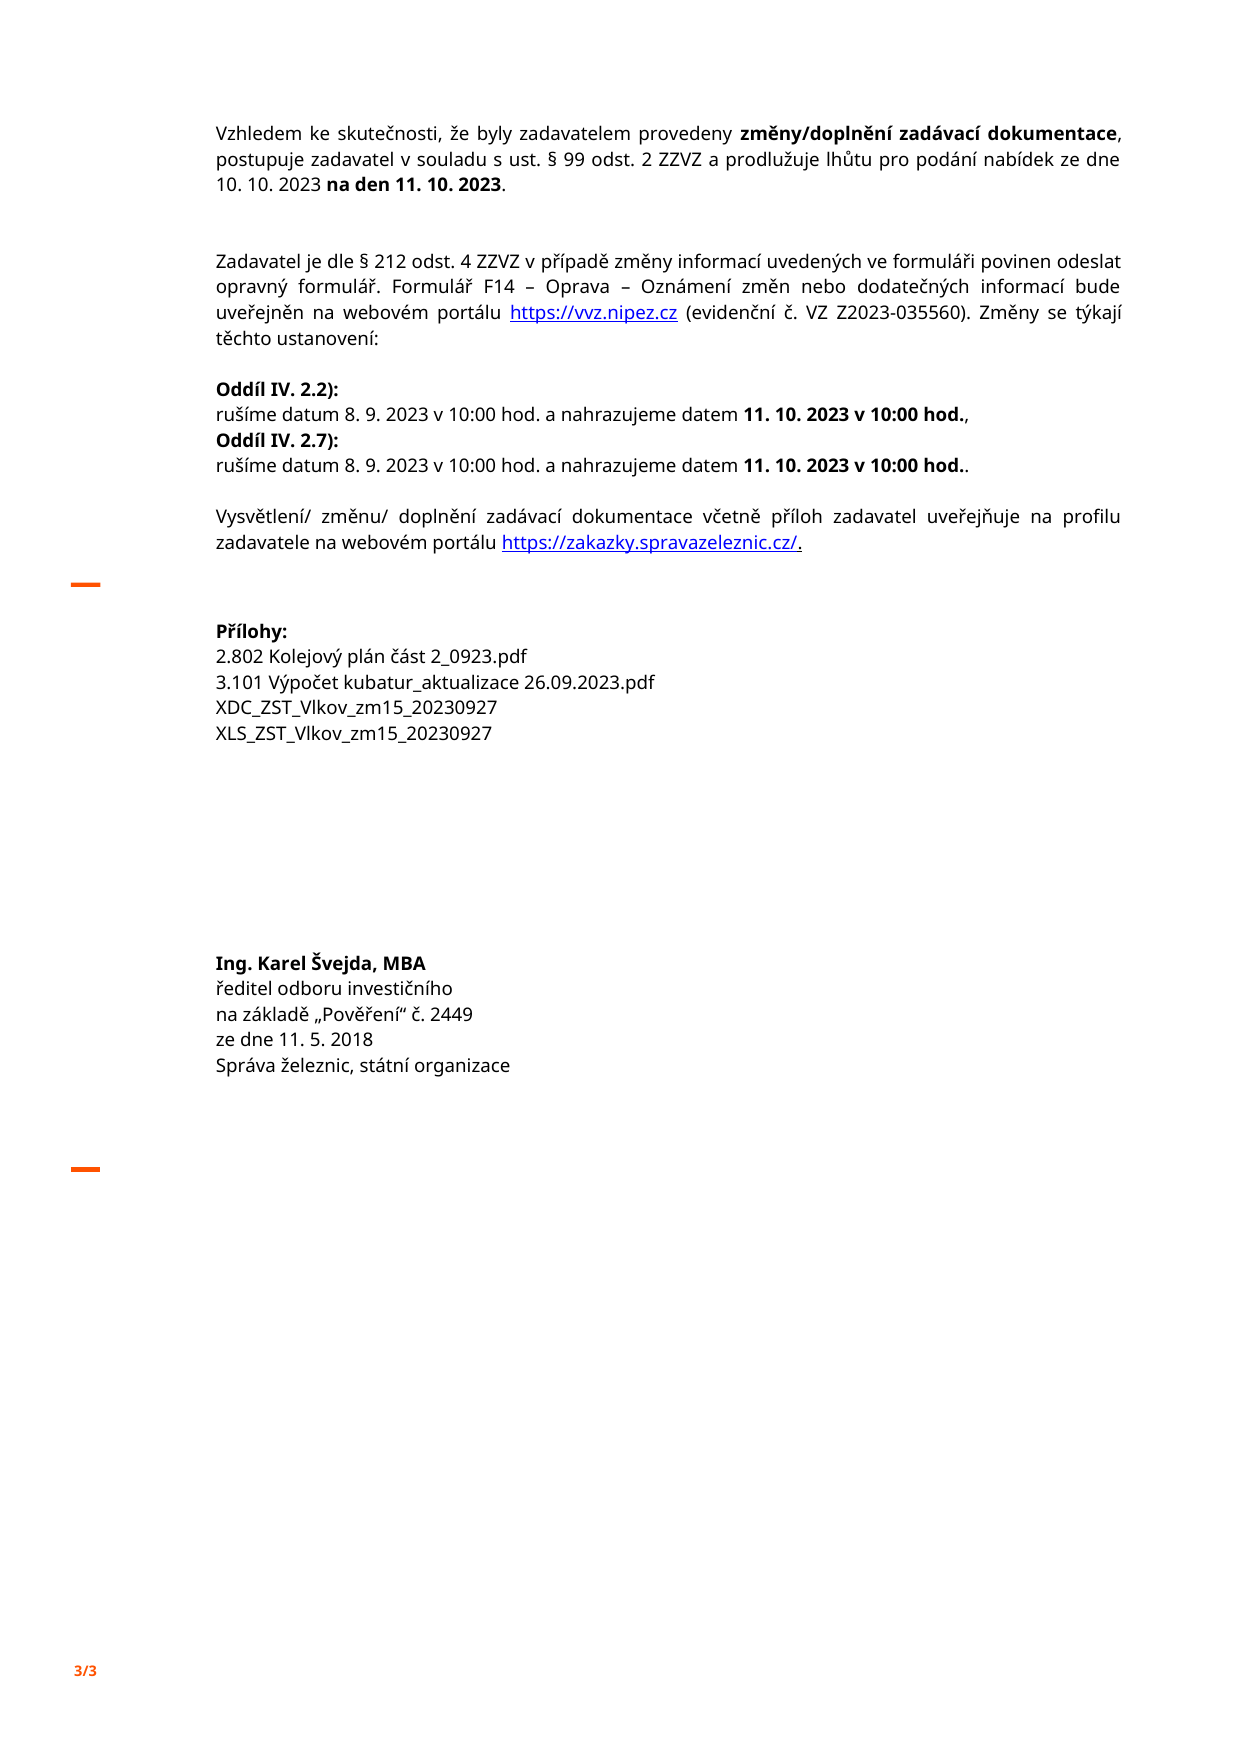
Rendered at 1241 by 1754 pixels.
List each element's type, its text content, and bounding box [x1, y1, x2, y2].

text XLS_ZST_Vlkov_zm15_20230927 [216, 720, 1122, 746]
text Zadavatel je dle § 212 odst. 4 ZZVZ v případě změny informací uvedených ve formuláři povinen odeslat opravný formulář. Formulář F14 – Oprava – Oznámení změn nebo dodatečných informací bude uveřejněn na webovém portálu (evidenční č. VZ Z2023-035560). Změny se týkají těchto ustanovení: [216, 248, 1122, 350]
text Oddíl IV. 2.7): [216, 427, 1122, 452]
text na základě „Pověření“ č. 2449 [216, 1001, 1122, 1026]
text rušíme datum 8. 9. 2023 v 10:00 hod. a nahrazujeme datem 11. 10. 2023 v 10:00 hod., [216, 401, 1122, 427]
text ze dne 11. 5. 2018 [216, 1026, 1122, 1052]
text 2.802 Kolejový plán část 2_0923.pdf [216, 643, 1122, 669]
text Vysvětlení/ změnu/ doplnění zadávací dokumentace včetně příloh zadavatel uveřejňuje na profilu zadavatele na webovém portálu https://zakazky.spravazeleznic.cz/. [216, 503, 1122, 554]
text ředitel odboru investičního [216, 975, 1122, 1001]
text Přílohy: [216, 618, 1122, 643]
text 3.101 Výpočet kubatur_aktualizace 26.09.2023.pdf [216, 669, 1122, 694]
text rušíme datum 8. 9. 2023 v 10:00 hod. a nahrazujeme datem 11. 10. 2023 v 10:00 hod.. [216, 452, 1122, 478]
text XDC_ZST_Vlkov_zm15_20230927 [216, 694, 1122, 720]
text Oddíl IV. 2.2): [216, 376, 1122, 401]
text Ing. Karel Švejda, MBA [216, 950, 1122, 975]
text Vzhledem ke skutečnosti, že byly zadavatelem provedeny změny/doplnění zadávací dokumentace, postupuje zadavatel v souladu s ust. § 99 odst. 2 ZZVZ a prodlužuje lhůtu pro podání nabídek ze dne 10. 10. 2023 na den 11. 10. 2023. [216, 121, 1122, 197]
text Správa železnic, státní organizace [216, 1052, 1122, 1077]
